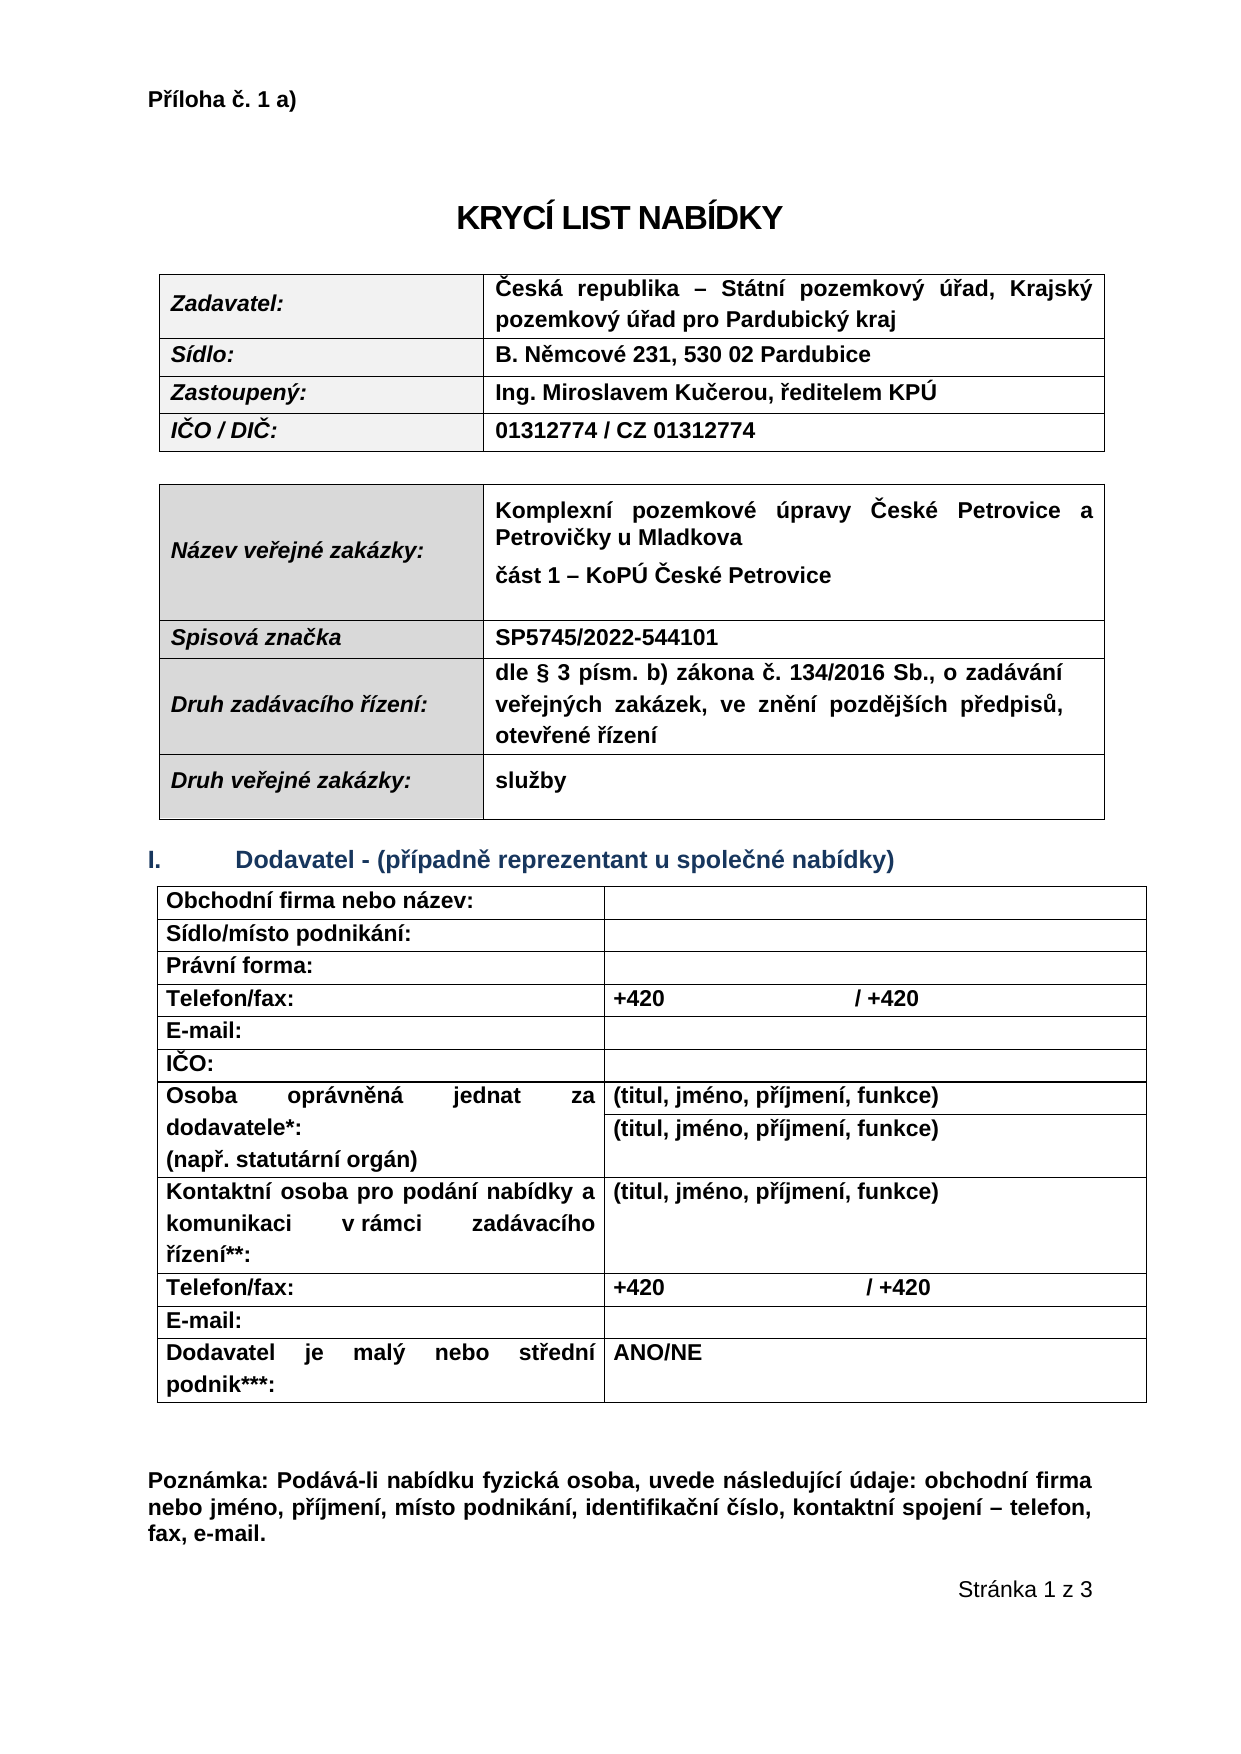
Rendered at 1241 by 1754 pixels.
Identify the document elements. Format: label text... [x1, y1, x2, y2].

table_header [605, 887, 1146, 918]
table_header Zadavatel: [160, 275, 483, 338]
table_cell [605, 952, 1146, 984]
table_header Česká republika – Státní pozemkový úřad, Krajský pozemkový úřad pro Pardubický kraj [484, 275, 1104, 338]
table_cell Ing. Miroslavem Kučerou, ředitelem KPÚ [484, 377, 1104, 413]
table_cell služby [484, 755, 1104, 818]
table_cell [605, 1017, 1146, 1049]
table_cell Druh veřejné zakázky: [160, 755, 483, 818]
table_cell Telefon/fax: [158, 1274, 604, 1306]
table_cell IČO / DIČ: [160, 414, 483, 451]
table_cell (titul, jméno, příjmení, funkce) [605, 1178, 1146, 1273]
table_cell ANO/NE [605, 1339, 1146, 1402]
table_header Komplexní pozemkové úpravy České Petrovice a Petrovičky u Mladkova část 1 – KoPÚ České Petrovice [484, 485, 1104, 620]
table_cell +420 / +420 [605, 985, 1146, 1016]
table_cell E-mail: [158, 1017, 604, 1049]
table_cell Druh zadávacího řízení: [160, 659, 483, 754]
table_cell Kontaktní osoba pro podání nabídky a komunikaci v rámci zadávacího řízení**: [158, 1178, 604, 1273]
table_cell [605, 1307, 1146, 1338]
table_cell +420 / +420 [605, 1274, 1146, 1306]
table_cell Dodavatel je malý nebo střední podnik***: [158, 1339, 604, 1402]
table_cell Sídlo: [160, 339, 483, 376]
table_header Obchodní firma nebo název: [158, 887, 604, 918]
table_cell E-mail: [158, 1307, 604, 1338]
table_cell (titul, jméno, příjmení, funkce) [605, 1115, 1146, 1177]
table_cell (titul, jméno, příjmení, funkce) [605, 1083, 1146, 1114]
table_cell [605, 920, 1146, 951]
table_cell dle § 3 písm. b) zákona č. 134/2016 Sb., o zadávání veřejných zakázek, ve znění pozdějších předpisů, otevřené řízení [484, 659, 1104, 754]
subtitle Dodavatel - (případně reprezentant u společné nabídky) [148, 844, 1093, 873]
table_cell 01312774 / CZ 01312774 [484, 414, 1104, 451]
table_cell [605, 1050, 1146, 1081]
title Krycí list nabídky [148, 198, 1093, 236]
table_header Název veřejné zakázky: [160, 485, 483, 620]
table_cell Telefon/fax: [158, 985, 604, 1016]
table_cell Sídlo/místo podnikání: [158, 920, 604, 951]
table_cell Osoba oprávněná jednat za dodavatele*: (např. statutární orgán) [158, 1083, 604, 1177]
table_cell IČO: [158, 1050, 604, 1081]
table_cell SP5745/2022-544101 [484, 621, 1104, 658]
table_cell Právní forma: [158, 952, 604, 984]
table_cell Zastoupený: [160, 377, 483, 413]
table_cell Spisová značka [160, 621, 483, 658]
text Poznámka: Podává-li nabídku fyzická osoba, uvede následující údaje: obchodní firma nebo jméno, příjmení, místo podnikání, identifikační číslo, kontaktní spojení – telefon, fax, e-mail. [148, 1467, 1093, 1546]
table_cell B. Němcové 231, 530 02 Pardubice [484, 339, 1104, 376]
